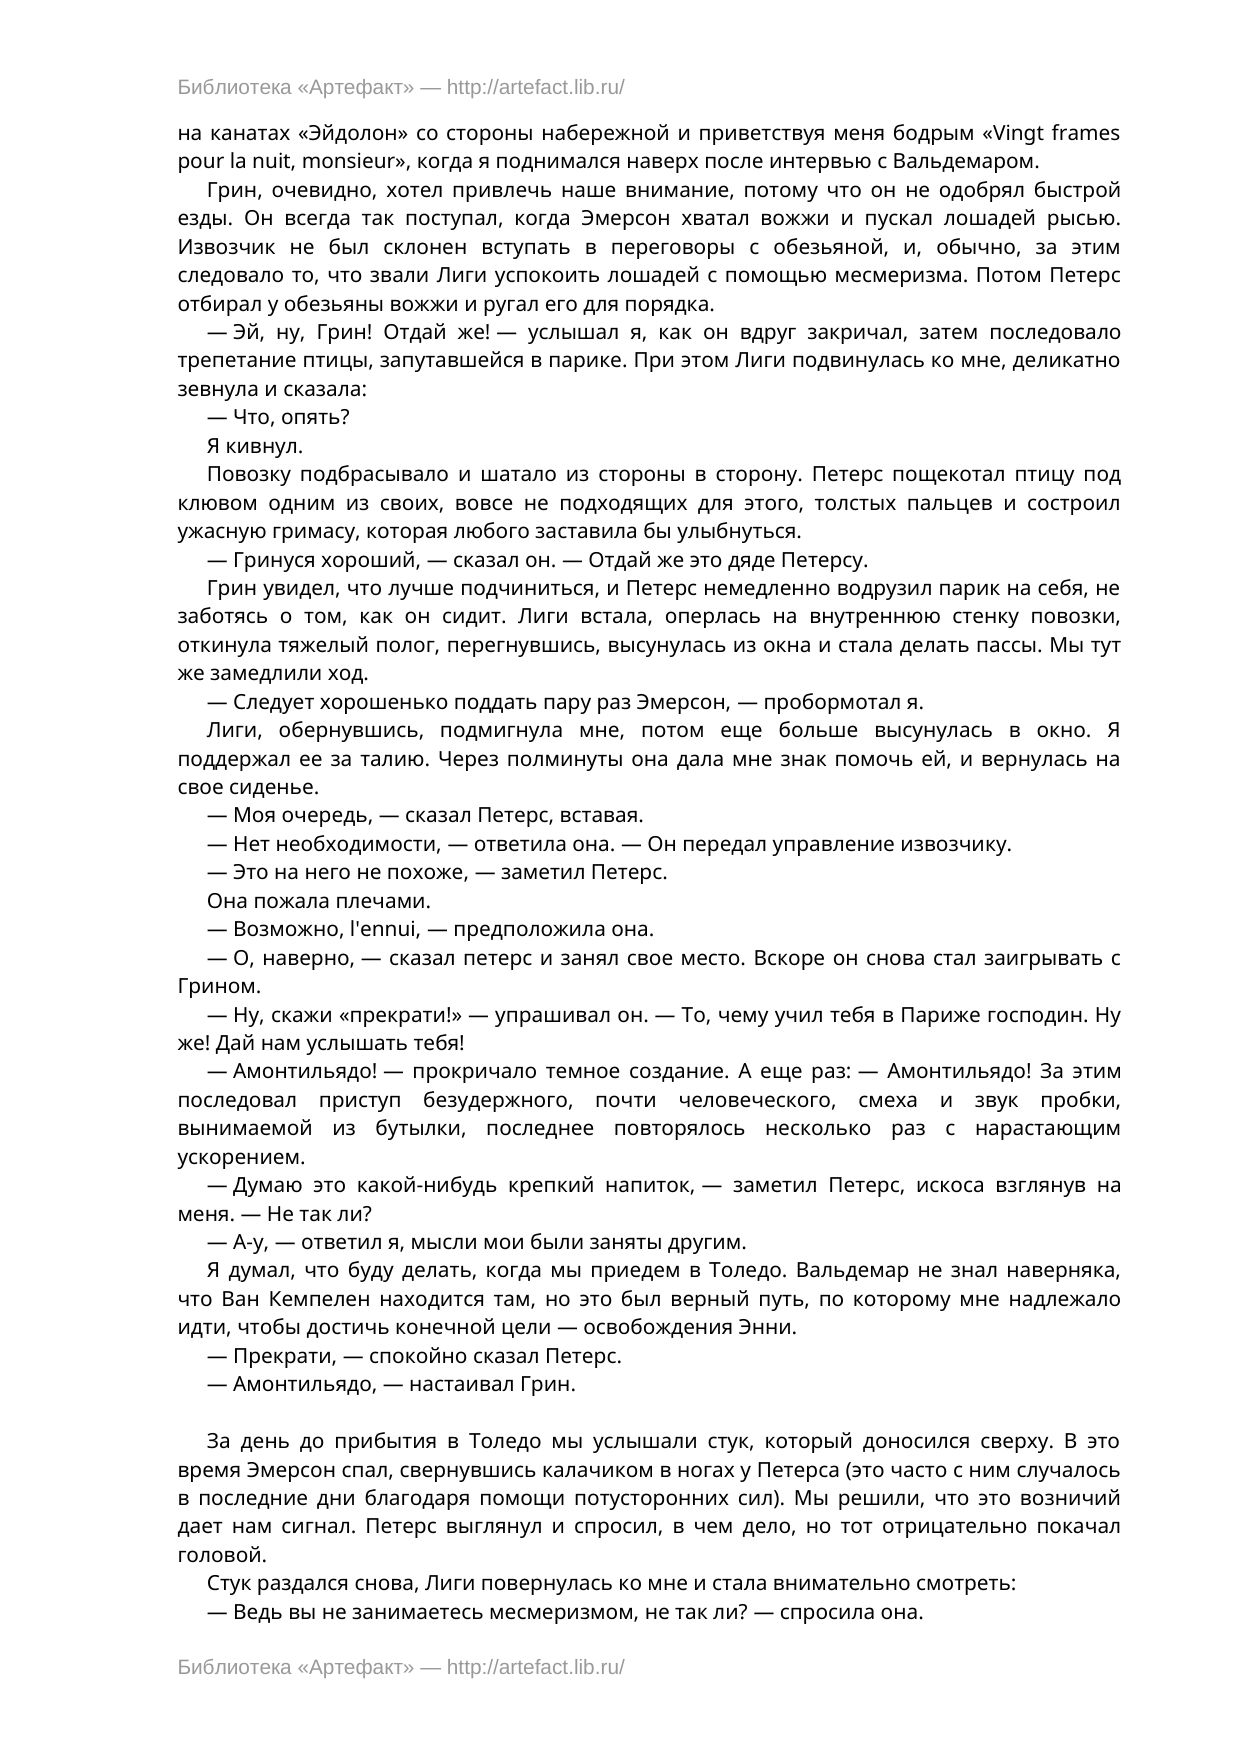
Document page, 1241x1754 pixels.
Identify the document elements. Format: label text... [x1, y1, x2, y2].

text — Амонтильядо! — прокричало темное создание. А еще раз: — Амонтильядо! За этим последовал приступ безудержного, почти человеческого, смеха и звук пробки, вынимаемой из бутылки, последнее повторялось несколько раз с нарастающим ускорением. [177, 1057, 1122, 1170]
text — Думаю это какой-нибудь крепкий напиток, — заметил Петерс, искоса взглянув на меня. — Не так ли? [177, 1170, 1122, 1227]
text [177, 118, 1122, 175]
text — Прекрати, — спокойно сказал Петерс. [177, 1341, 1122, 1369]
text — О, наверно, — сказал петерс и занял свое место. Вскоре он снова стал заигрывать с Грином. [177, 943, 1122, 1000]
text Повозку подбрасывало и шатало из стороны в сторону. Петерс пощекотал птицу под клювом одним из своих, вовсе не подходящих для этого, толстых пальцев и состроил ужасную гримасу, которая любого заставила бы улыбнуться. [177, 459, 1122, 545]
text Стук раздался снова, Лиги повернулась ко мне и стала внимательно смотреть: [177, 1568, 1122, 1597]
text — Амонтильядо, — настаивал Грин. [177, 1369, 1122, 1398]
text — Нет необходимости, — ответила она. — Он передал управление извозчику. [177, 829, 1122, 857]
text — Что, опять? [177, 402, 1122, 431]
text За день до прибытия в Толедо мы услышали стук, который доносился сверху. В это время Эмерсон спал, свернувшись калачиком в ногах у Петерса (это часто с ним случалось в последние дни благодаря помощи потусторонних сил). Мы решили, что это возничий дает нам сигнал. Петерс выглянул и спросил, в чем дело, но тот отрицательно покачал головой. [177, 1426, 1122, 1568]
text Я кивнул. [177, 431, 1122, 459]
text Она пожала плечами. [177, 886, 1122, 914]
text — Гринуся хороший, — сказал он. — Отдай же это дяде Петерсу. [177, 545, 1122, 573]
text — Моя очередь, — сказал Петерс, вставая. [177, 801, 1122, 829]
text Грин увидел, что лучше подчиниться, и Петерс немедленно водрузил парик на себя, не заботясь о том, как он сидит. Лиги встала, оперлась на внутреннюю стенку повозки, откинула тяжелый полог, перегнувшись, высунулась из окна и стала делать пассы. Мы тут же замедлили ход. [177, 573, 1122, 687]
text Лиги, обернувшись, подмигнула мне, потом еще больше высунулась в окно. Я поддержал ее за талию. Через полминуты она дала мне знак помочь ей, и вернулась на свое сиденье. [177, 715, 1122, 801]
text — А-у, — ответил я, мысли мои были заняты другим. [177, 1227, 1122, 1256]
text — Это на него не похоже, — заметил Петерс. [177, 857, 1122, 886]
text — Эй, ну, Грин! Отдай же! — услышал я, как он вдруг закричал, затем последовало трепетание птицы, запутавшейся в парике. При этом Лиги подвинулась ко мне, деликатно зевнула и сказала: [177, 317, 1122, 402]
text Грин, очевидно, хотел привлечь наше внимание, потому что он не одобрял быстрой езды. Он всегда так поступал, когда Эмерсон хватал вожжи и пускал лошадей рысью. Извозчик не был склонен вступать в переговоры с обезьяной, и, обычно, за этим следовало то, что звали Лиги успокоить лошадей с помощью месмеризма. Потом Петерс отбирал у обезьяны вожжи и ругал его для порядка. [177, 175, 1122, 317]
text — Ведь вы не занимаетесь месмеризмом, не так ли? — спросила она. [177, 1597, 1122, 1625]
text — Ну, скажи «прекрати!» — упрашивал он. — То, чему учил тебя в Париже господин. Ну же! Дай нам услышать тебя! [177, 1000, 1122, 1057]
text — Возможно, l'ennui, — предположила она. [177, 914, 1122, 943]
text — Следует хорошенько поддать пару раз Эмерсон, — пробормотал я. [177, 687, 1122, 715]
text Я думал, что буду делать, когда мы приедем в Толедо. Вальдемар не знал наверняка, что Ван Кемпелен находится там, но это был верный путь, по которому мне надлежало идти, чтобы достичь конечной цели — освобождения Энни. [177, 1256, 1122, 1341]
